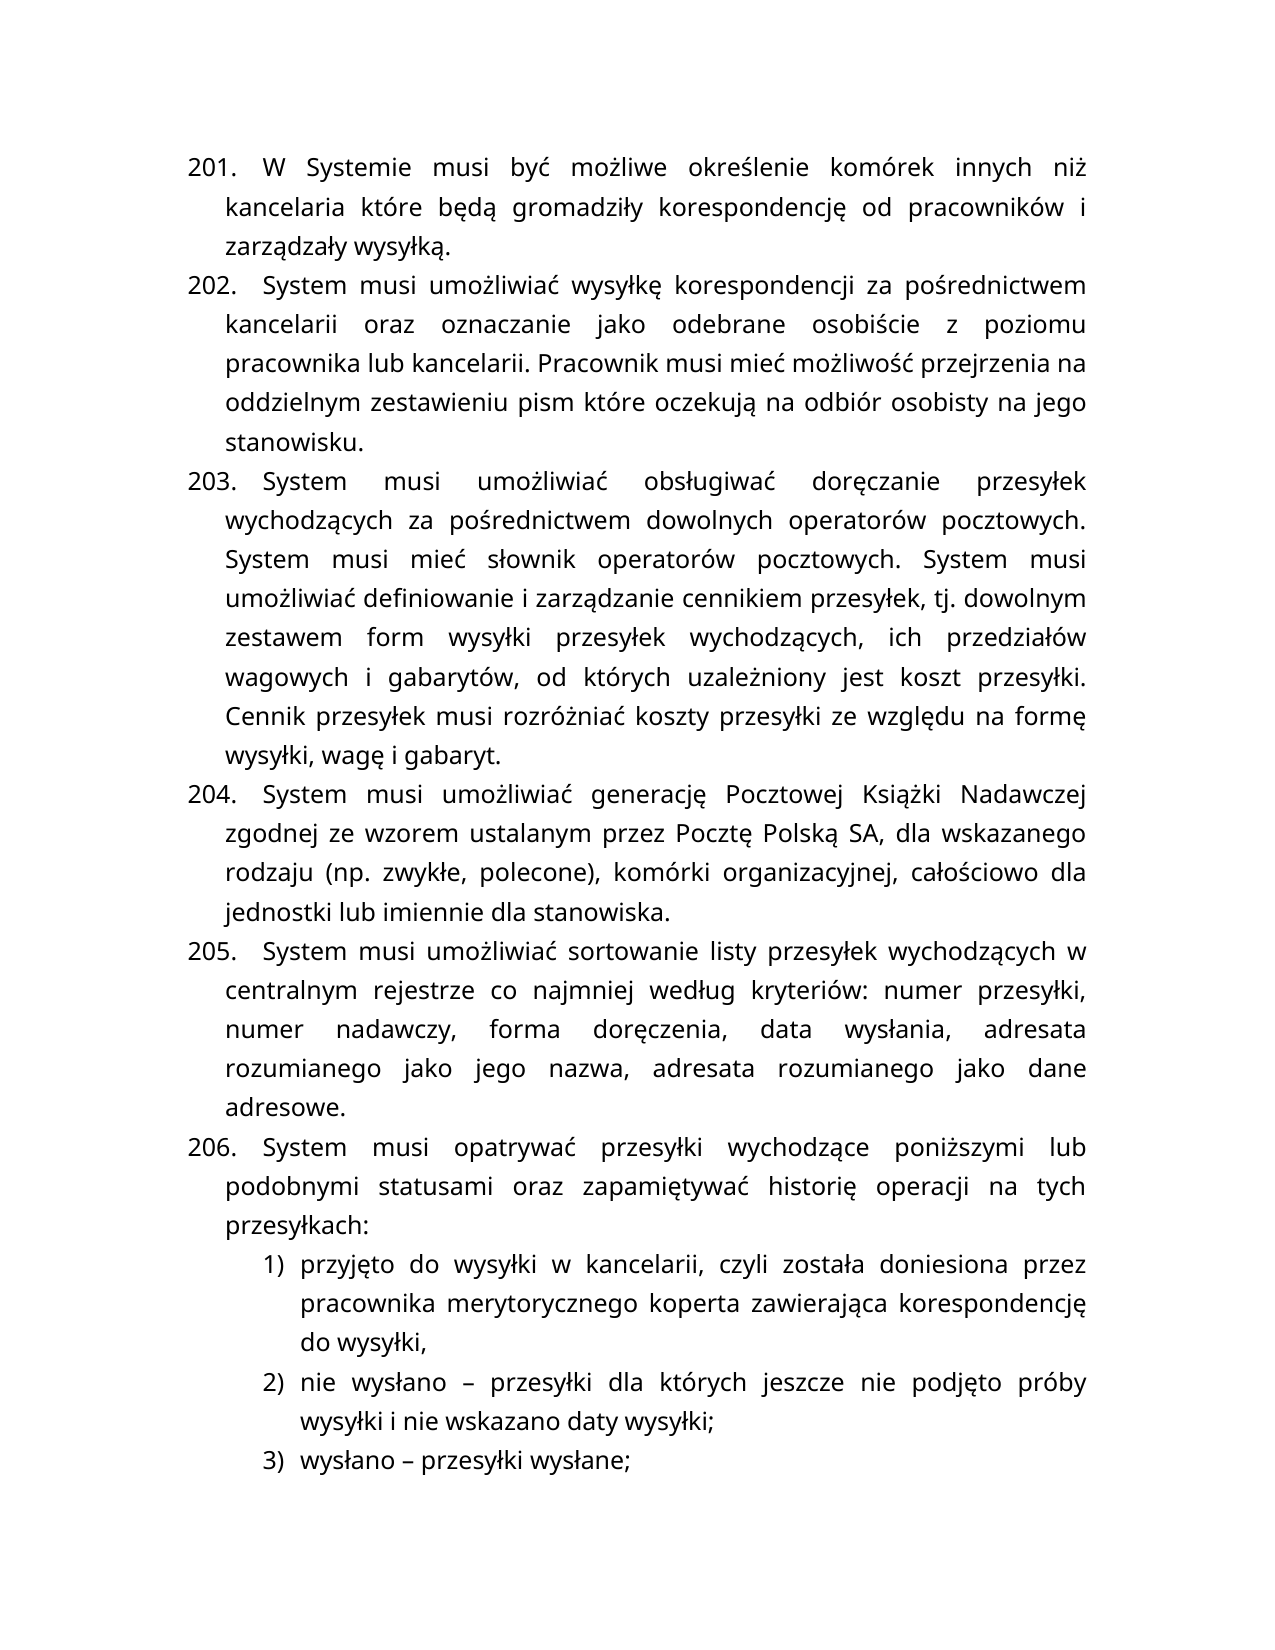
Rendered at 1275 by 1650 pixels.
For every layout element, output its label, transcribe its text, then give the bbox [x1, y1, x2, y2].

list wysłano – przesyłki wysłane; [262, 1442, 1087, 1477]
list nie wysłano – przesyłki dla których jeszcze nie podjęto próby wysyłki i nie wskazano daty wysyłki; [262, 1364, 1087, 1437]
list W Systemie musi być możliwe określenie komórek innych niż kancelaria które będą gromadziły korespondencję od pracowników i zarządzały wysyłką. [187, 150, 1087, 262]
list System musi umożliwiać obsługiwać doręczanie przesyłek wychodzących za pośrednictwem dowolnych operatorów pocztowych. System musi mieć słownik operatorów pocztowych. System musi umożliwiać definiowanie i zarządzanie cennikiem przesyłek, tj. dowolnym zestawem form wysyłki przesyłek wychodzących, ich przedziałów wagowych i gabarytów, od których uzależniony jest koszt przesyłki. Cennik przesyłek musi rozróżniać koszty przesyłki ze względu na formę wysyłki, wagę i gabaryt. [187, 463, 1087, 772]
list System musi umożliwiać sortowanie listy przesyłek wychodzących w centralnym rejestrze co najmniej według kryteriów: numer przesyłki, numer nadawczy, forma doręczenia, data wysłania, adresata rozumianego jako jego nazwa, adresata rozumianego jako dane adresowe. [187, 933, 1087, 1124]
list System musi umożliwiać generację Pocztowej Książki Nadawczej zgodnej ze wzorem ustalanym przez Pocztę Polską SA, dla wskazanego rodzaju (np. zwykłe, polecone), komórki organizacyjnej, całościowo dla jednostki lub imiennie dla stanowiska. [187, 777, 1087, 928]
list przyjęto do wysyłki w kancelarii, czyli została doniesiona przez pracownika merytorycznego koperta zawierająca korespondencję do wysyłki, [262, 1247, 1087, 1359]
list System musi opatrywać przesyłki wychodzące poniższymi lub podobnymi statusami oraz zapamiętywać historię operacji na tych przesyłkach: [187, 1129, 1087, 1242]
list System musi umożliwiać wysyłkę korespondencji za pośrednictwem kancelarii oraz oznaczanie jako odebrane osobiście z poziomu pracownika lub kancelarii. Pracownik musi mieć możliwość przejrzenia na oddzielnym zestawieniu pism które oczekują na odbiór osobisty na jego stanowisku. [187, 267, 1087, 458]
